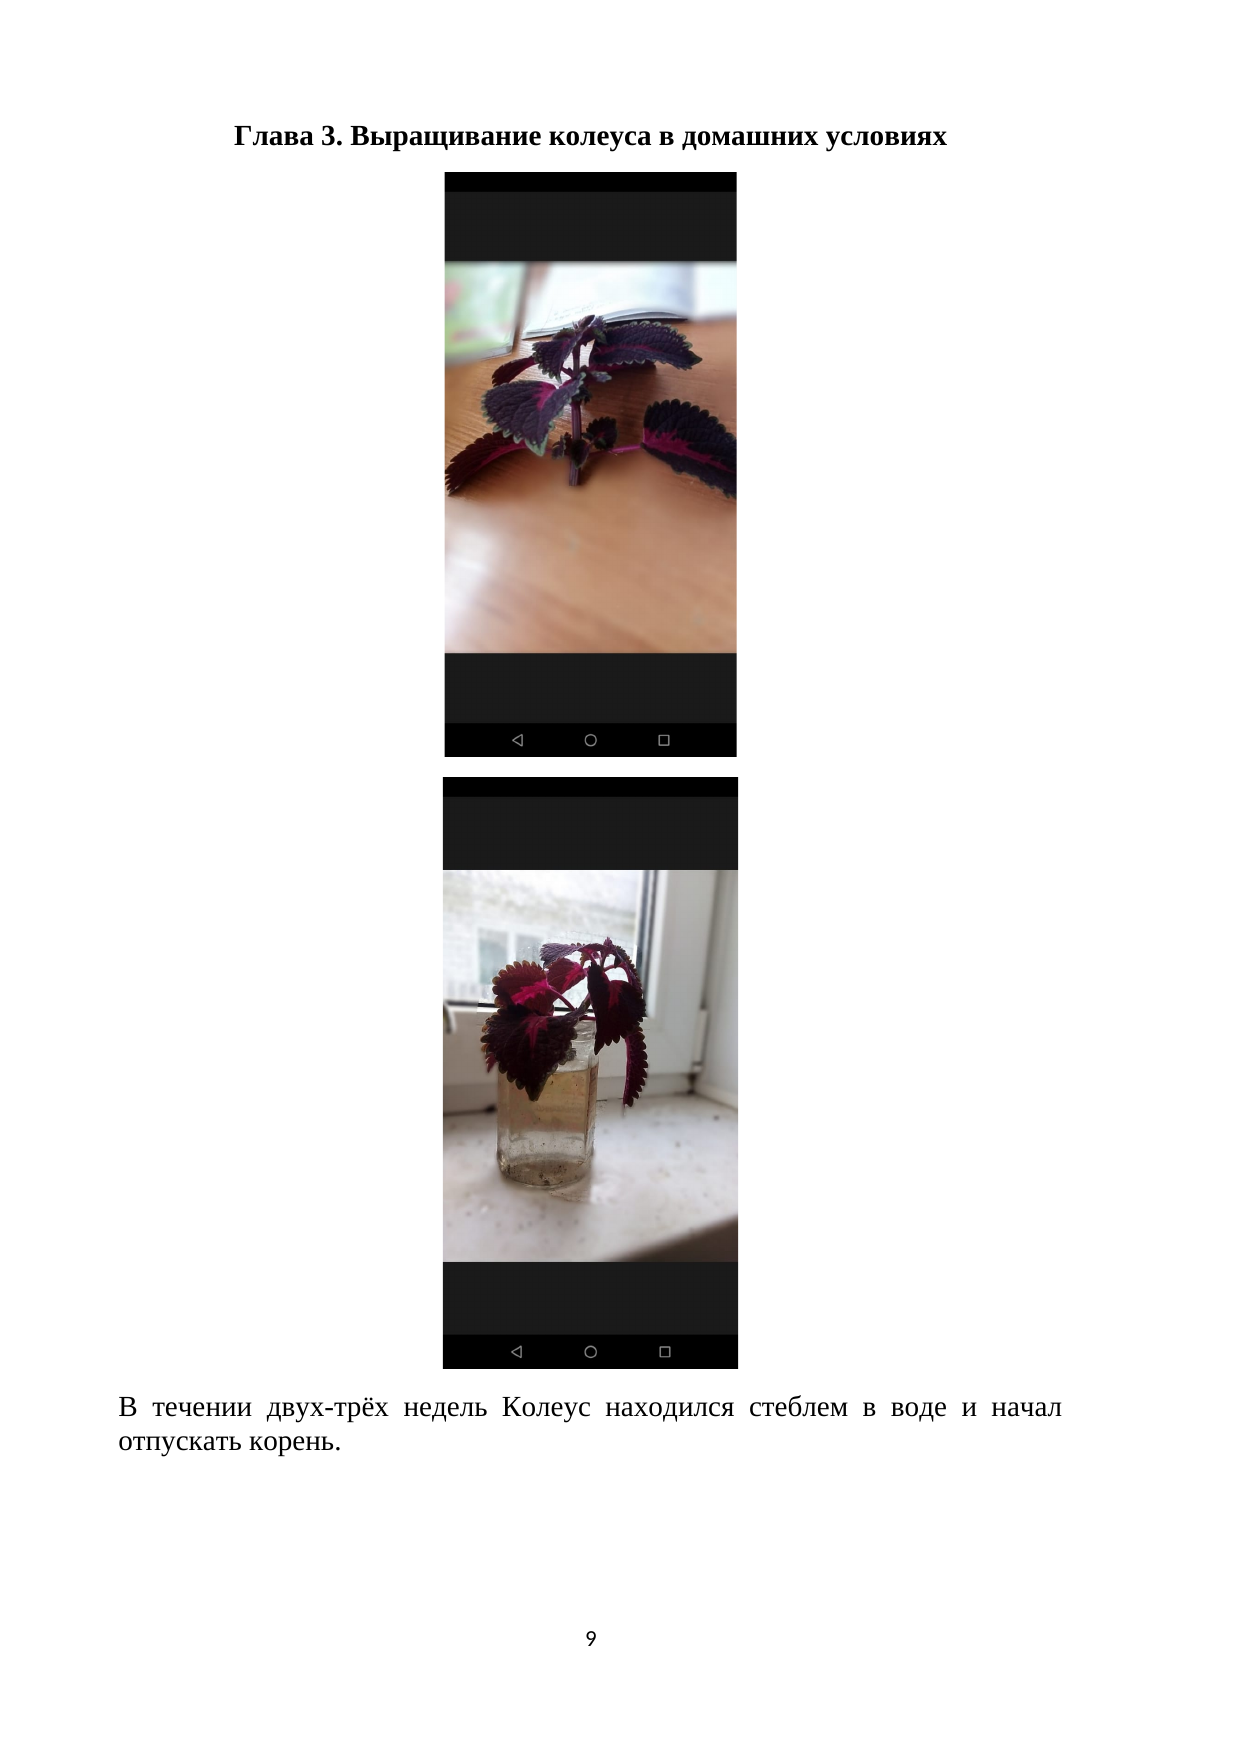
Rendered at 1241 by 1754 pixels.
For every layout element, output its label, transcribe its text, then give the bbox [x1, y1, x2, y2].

text В течении двух-трёх недель Колеус находился стеблем в воде и начал отпускать корень. [118, 1389, 1063, 1456]
picture [442, 777, 739, 1369]
text Глава 3. Выращивание колеуса в домашних условиях [118, 118, 1063, 152]
picture [444, 172, 737, 757]
